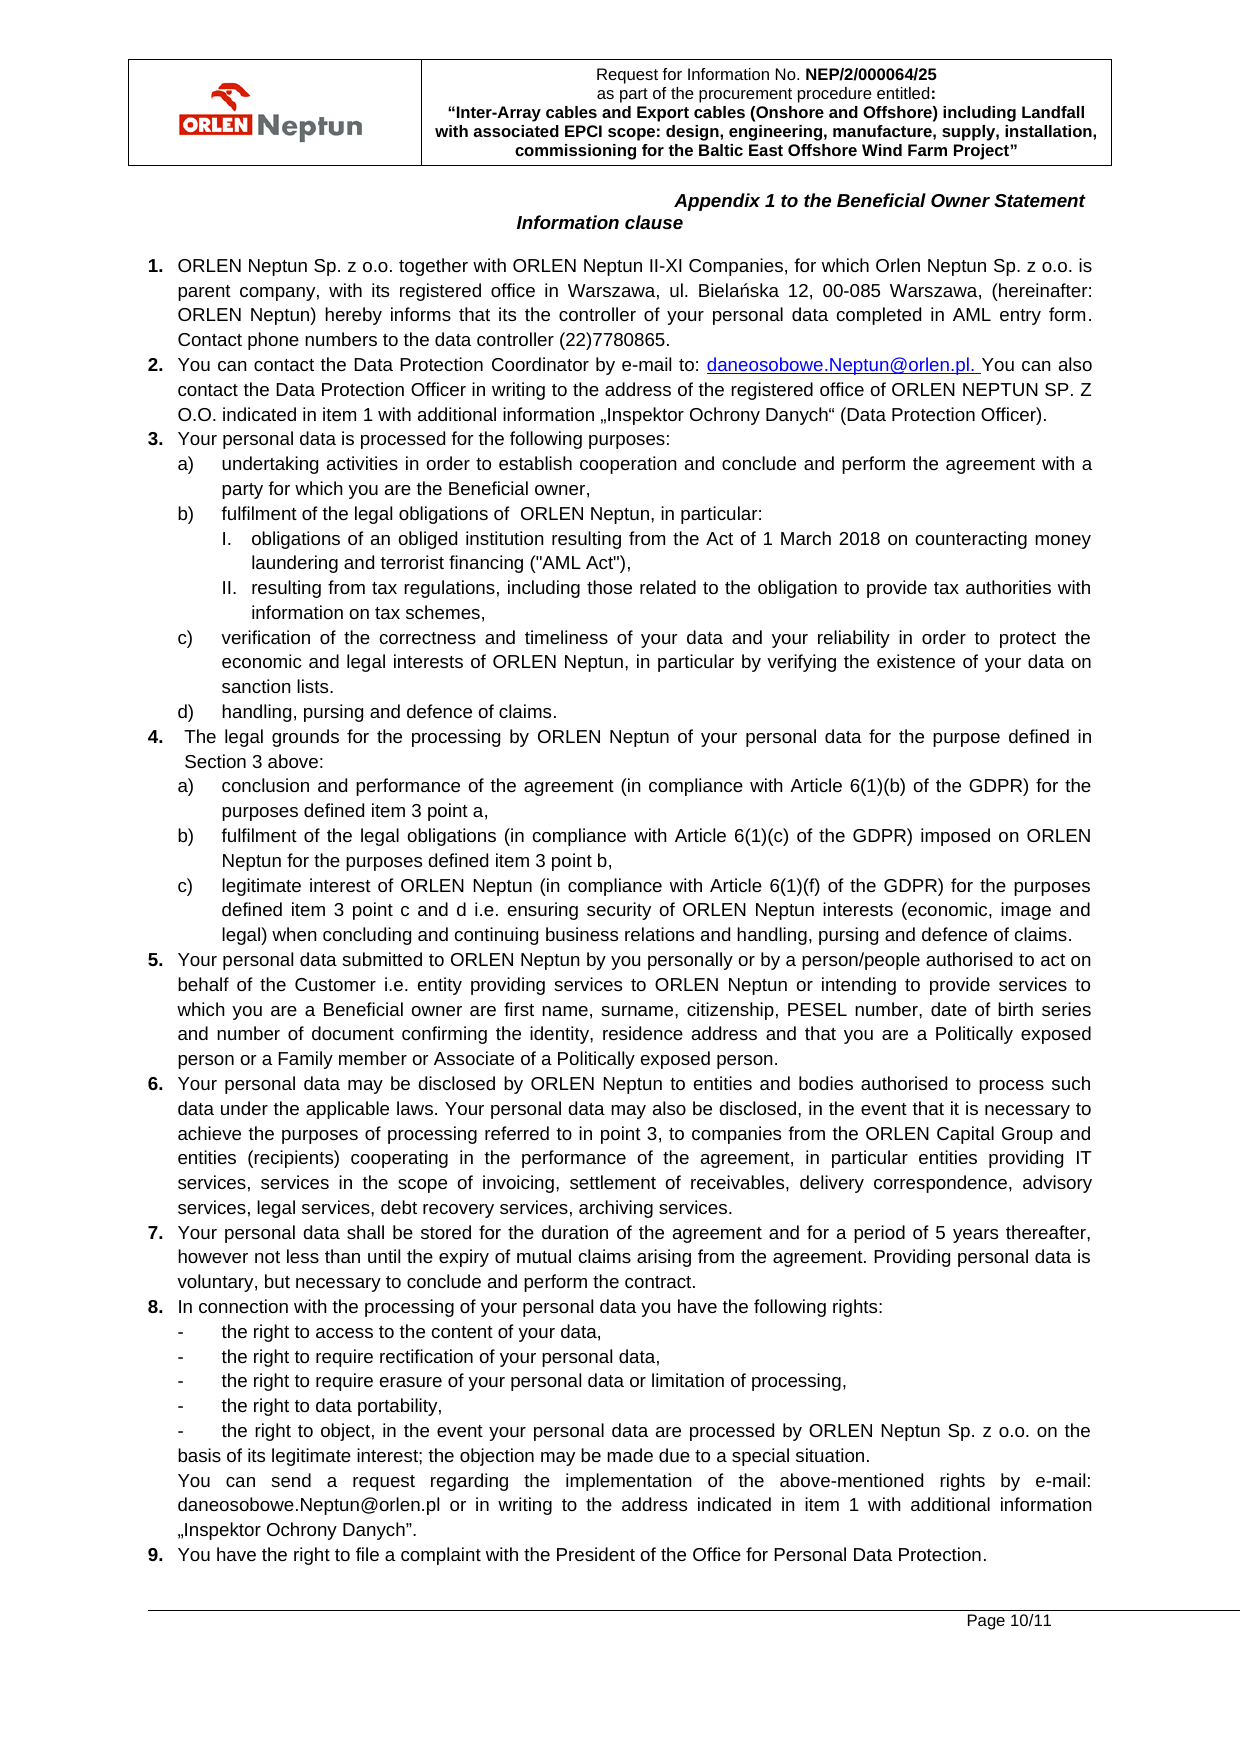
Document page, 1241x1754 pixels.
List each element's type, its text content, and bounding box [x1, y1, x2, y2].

list Your personal data submitted to ORLEN Neptun by you personally or by a person/people authorised to act on behalf of the Customer i.e. entity providing services to ORLEN Neptun or intending to provide services to which you are a Beneficial owner are first name, surname, citizenship, PESEL number, date of birth series and number of document confirming the identity, residence address and that you are a Politically exposed person or a Family member or Associate of a Politically exposed person. [148, 949, 1093, 1069]
list Your personal data is processed for the following purposes: [148, 428, 1093, 450]
list fulfilment of the legal obligations of ORLEN Neptun, in particular: [177, 502, 1093, 524]
list resulting from tax regulations, including those related to the obligation to provide tax authorities with information on tax schemes, [221, 577, 1093, 623]
list ORLEN Neptun Sp. z o.o. together with ORLEN Neptun II-XI Companies, for which Orlen Neptun Sp. z o.o. is parent company, with its registered office in Warszawa, ul. Bielańska 12, 00-085 Warszawa, (hereinafter: ORLEN Neptun) hereby informs that its the controller of your personal data completed in AML entry form. Contact phone numbers to the data controller (22)7780865. [148, 254, 1093, 351]
list verification of the correctness and timeliness of your data and your reliability in order to protect the economic and legal interests of ORLEN Neptun, in particular by verifying the existence of your data on sanction lists. [177, 626, 1093, 698]
list You can send a request regarding the implementation of the above-mentioned rights by e-mail: daneosobowe.Neptun@orlen.pl or in writing to the address indicated in item 1 with additional information „Inspektor Ochrony Danych”. [177, 1469, 1093, 1541]
list You can contact the Data Protection Coordinator by e-mail to: daneosobowe.Neptun@orlen.pl. You can also contact the Data Protection Officer in writing to the address of the registered office of ORLEN NEPTUN SP. Z O.O. indicated in item 1 with additional information „Inspektor Ochrony Danych“ (Data Protection Officer). [148, 354, 1093, 425]
list - the right to require rectification of your personal data, [177, 1345, 1093, 1367]
list legitimate interest of ORLEN Neptun (in compliance with Article 6(1)(f) of the GDPR) for the purposes defined item 3 point c and d i.e. ensuring security of ORLEN Neptun interests (economic, image and legal) when concluding and continuing business relations and handling, pursing and defence of claims. [177, 874, 1093, 946]
list obligations of an obliged institution resulting from the Act of 1 March 2018 on counteracting money laundering and terrorist financing ("AML Act"), [221, 527, 1093, 574]
list You have the right to file a complaint with the President of the Office for Personal Data Protection. [148, 1544, 1093, 1565]
list Your personal data may be disclosed by ORLEN Neptun to entities and bodies authorised to process such data under the applicable laws. Your personal data may also be disclosed, in the event that it is necessary to achieve the purposes of processing referred to in point 3, to companies from the ORLEN Capital Group and entities (recipients) cooperating in the performance of the agreement, in particular entities providing IT services, services in the scope of invoicing, settlement of receivables, delivery correspondence, advisory services, legal services, debt recovery services, archiving services. [148, 1073, 1093, 1218]
text Appendix 1 to the Beneficial Owner Statement [516, 190, 1093, 211]
list In connection with the processing of your personal data you have the following rights: [148, 1296, 1093, 1317]
text Information clause [516, 211, 1093, 233]
list undertaking activities in order to establish cooperation and conclude and perform the agreement with a party for which you are the Beneficial owner, [177, 453, 1093, 499]
list fulfilment of the legal obligations (in compliance with Article 6(1)(c) of the GDPR) imposed on ORLEN Neptun for the purposes defined item 3 point b, [177, 825, 1093, 871]
list - the right to access to the content of your data, [177, 1321, 1093, 1342]
list The legal grounds for the processing by ORLEN Neptun of your personal data for the purpose defined in Section 3 above: [148, 726, 1093, 772]
list - the right to object, in the event your personal data are processed by ORLEN Neptun Sp. z o.o. on the basis of its legitimate interest; the objection may be made due to a special situation. [177, 1420, 1093, 1466]
list conclusion and performance of the agreement (in compliance with Article 6(1)(b) of the GDPR) for the purposes defined item 3 point a, [177, 775, 1093, 822]
list - the right to require erasure of your personal data or limitation of processing, [177, 1370, 1093, 1392]
list - the right to data portability, [177, 1395, 1093, 1417]
picture [163, 66, 387, 153]
list Your personal data shall be stored for the duration of the agreement and for a period of 5 years thereafter, however not less than until the expiry of mutual claims arising from the agreement. Providing personal data is voluntary, but necessary to conclude and perform the contract. [148, 1221, 1093, 1293]
list handling, pursing and defence of claims. [177, 701, 1093, 722]
